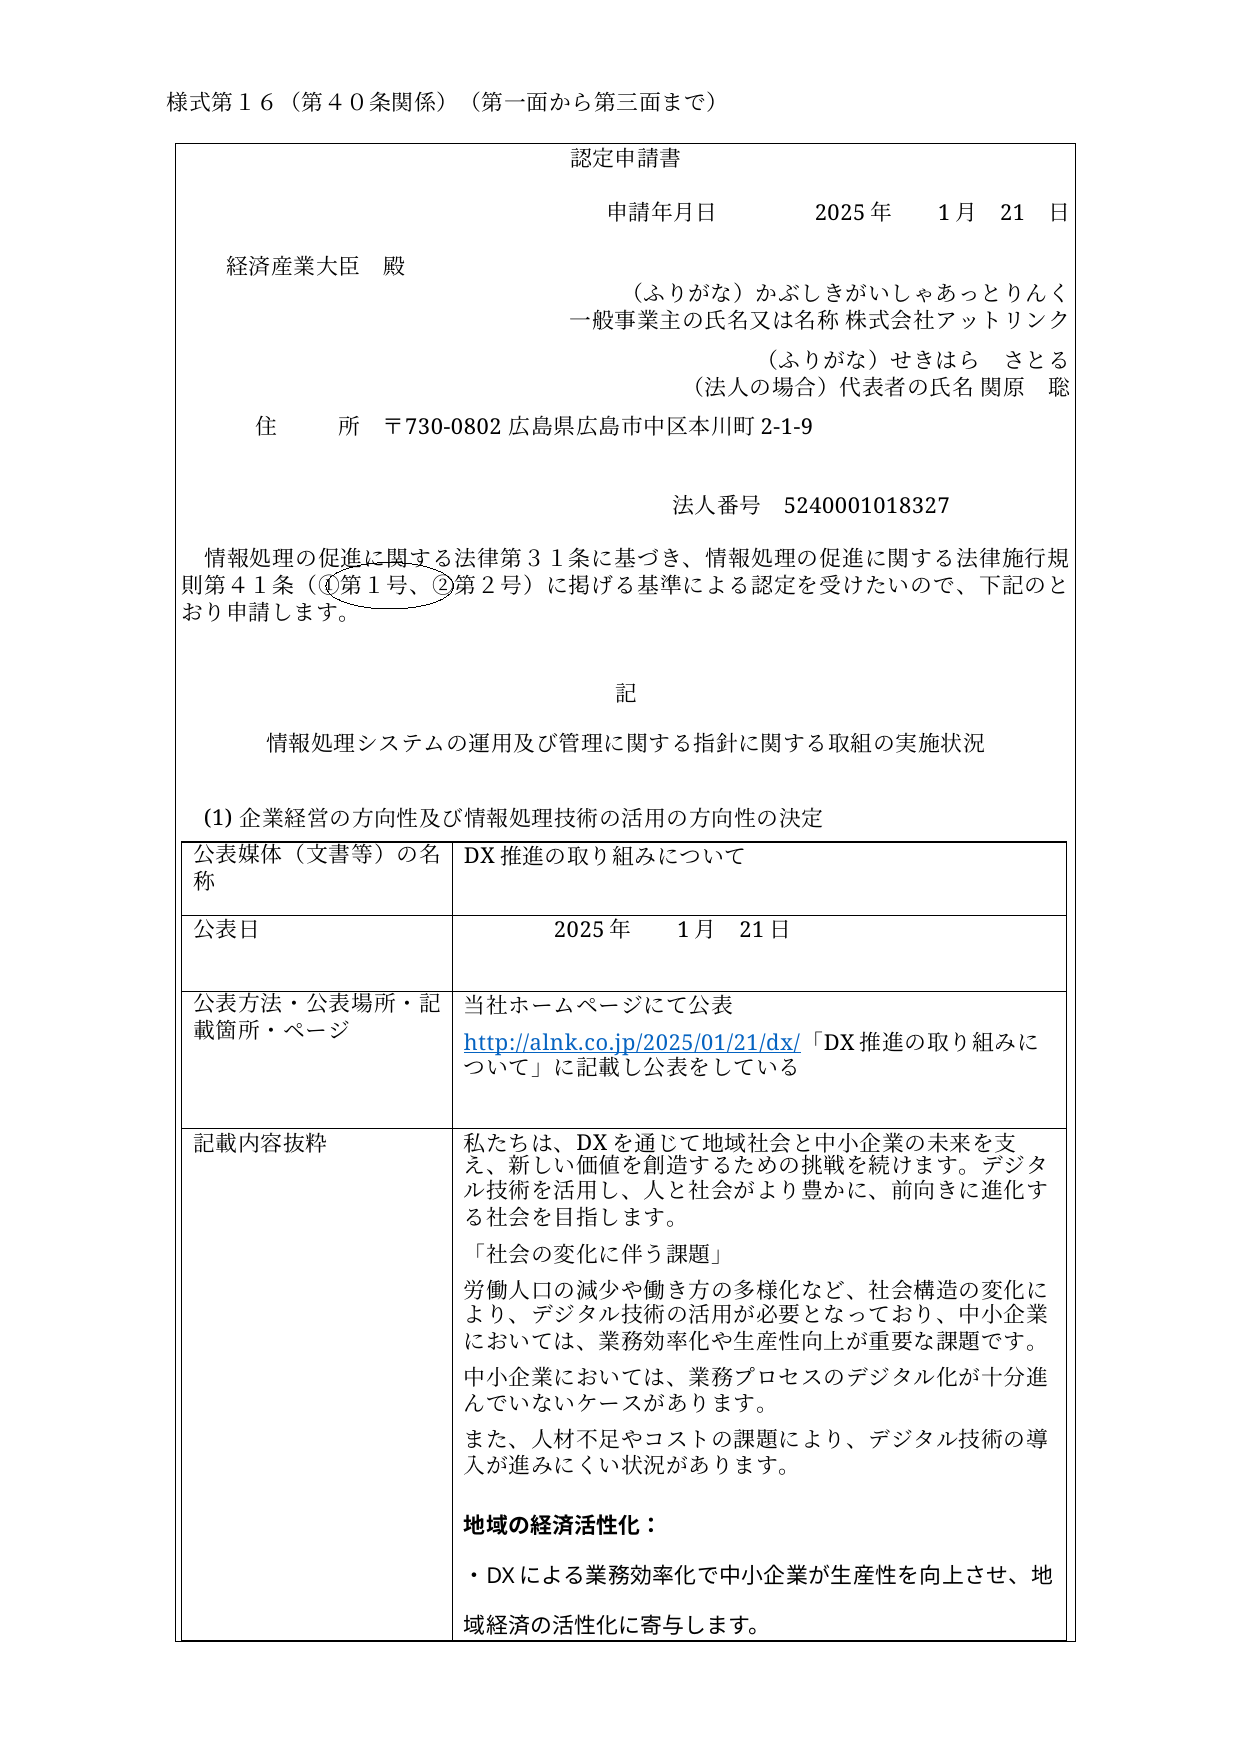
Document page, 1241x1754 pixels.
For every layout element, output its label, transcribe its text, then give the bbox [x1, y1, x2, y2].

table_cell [176, 680, 1075, 1641]
text 様式第１６（第４０条関係）（第一面から第三面まで） [167, 89, 1070, 116]
table_header 認定申請書 申請年月日 2025年 1月 21 日 経済産業大臣 殿 （ふりがな）かぶしきがいしゃあっとりんく 一般事業主の氏名又は名称 株式会社アットリンク （ふりがな）せきはら さとる （法人の場合）代表者の氏名 関原 聡 住所 〒730-0802 広島県広島市中区本川町2-1-9 法人番号 5240001018327 情報処理の促進に関する法律第３１条に基づき、情報処理の促進に関する法律施行規則第４１条（①第１号、②第２号）に掲げる基準による認定を受けたいので、下記のとおり申請します。 [176, 144, 1075, 680]
